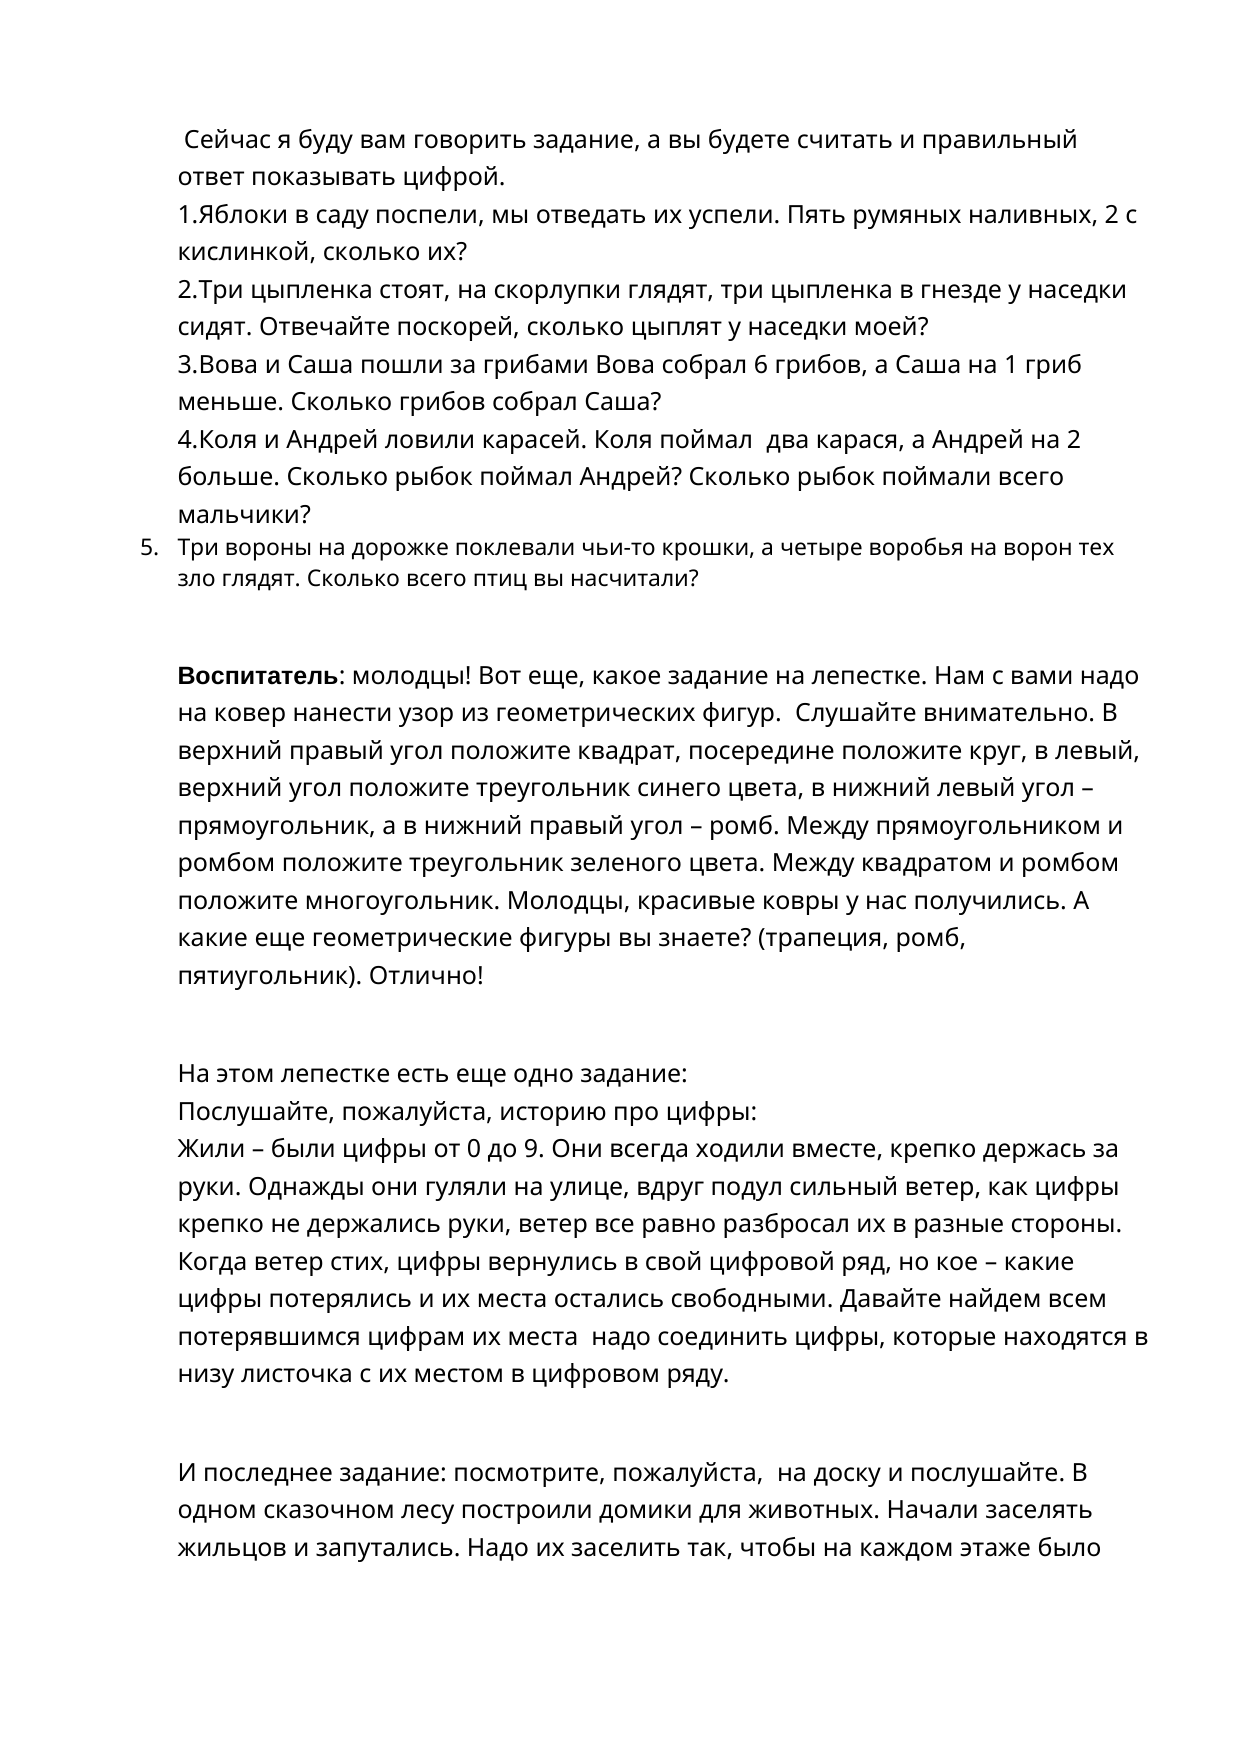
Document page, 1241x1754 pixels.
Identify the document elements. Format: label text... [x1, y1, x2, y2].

text 3.Вова и Саша пошли за грибами Вова собрал 6 грибов, а Саша на 1 гриб меньше. Сколько грибов собрал Саша? [177, 343, 1152, 418]
text 4.Коля и Андрей ловили карасей. Коля поймал два карася, а Андрей на 2 больше. Сколько рыбок поймал Андрей? Сколько рыбок поймали всего мальчики? [177, 418, 1152, 531]
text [177, 1451, 1152, 1563]
list Три вороны на дорожке поклевали чьи-то крошки, а четыре воробья на ворон тех зло глядят. Сколько всего птиц вы насчитали? [140, 531, 1152, 593]
text Воспитатель: молодцы! Вот еще, какое задание на лепестке. Нам с вами надо на ковер нанести узор из геометрических фигур. Слушайте внимательно. В верхний правый угол положите квадрат, посередине положите круг, в левый, верхний угол положите треугольник синего цвета, в нижний левый угол – прямоугольник, а в нижний правый угол – ромб. Между прямоугольником и ромбом положите треугольник зеленого цвета. Между квадратом и ромбом положите многоугольник. Молодцы, красивые ковры у нас получились. А какие еще геометрические фигуры вы знаете? (трапеция, ромб, пятиугольник). Отлично! [177, 654, 1152, 992]
text Послушайте, пожалуйста, историю про цифры: [177, 1090, 1152, 1127]
text Сейчас я буду вам говорить задание, а вы будете считать и правильный ответ показывать цифрой. [177, 118, 1152, 193]
text 2.Три цыпленка стоят, на скорлупки глядят, три цыпленка в гнезде у наседки сидят. Отвечайте поскорей, сколько цыплят у наседки моей? [177, 268, 1152, 343]
text 1.Яблоки в саду поспели, мы отведать их успели. Пять румяных наливных, 2 с кислинкой, сколько их? [177, 193, 1152, 268]
text Жили – были цифры от 0 до 9. Они всегда ходили вместе, крепко держась за руки. Однажды они гуляли на улице, вдруг подул сильный ветер, как цифры крепко не держались руки, ветер все равно разбросал их в разные стороны. Когда ветер стих, цифры вернулись в свой цифровой ряд, но кое – какие цифры потерялись и их места остались свободными. Давайте найдем всем потерявшимся цифрам их места надо соединить цифры, которые находятся в низу листочка с их местом в цифровом ряду. [177, 1127, 1152, 1390]
text На этом лепестке есть еще одно задание: [177, 1052, 1152, 1090]
